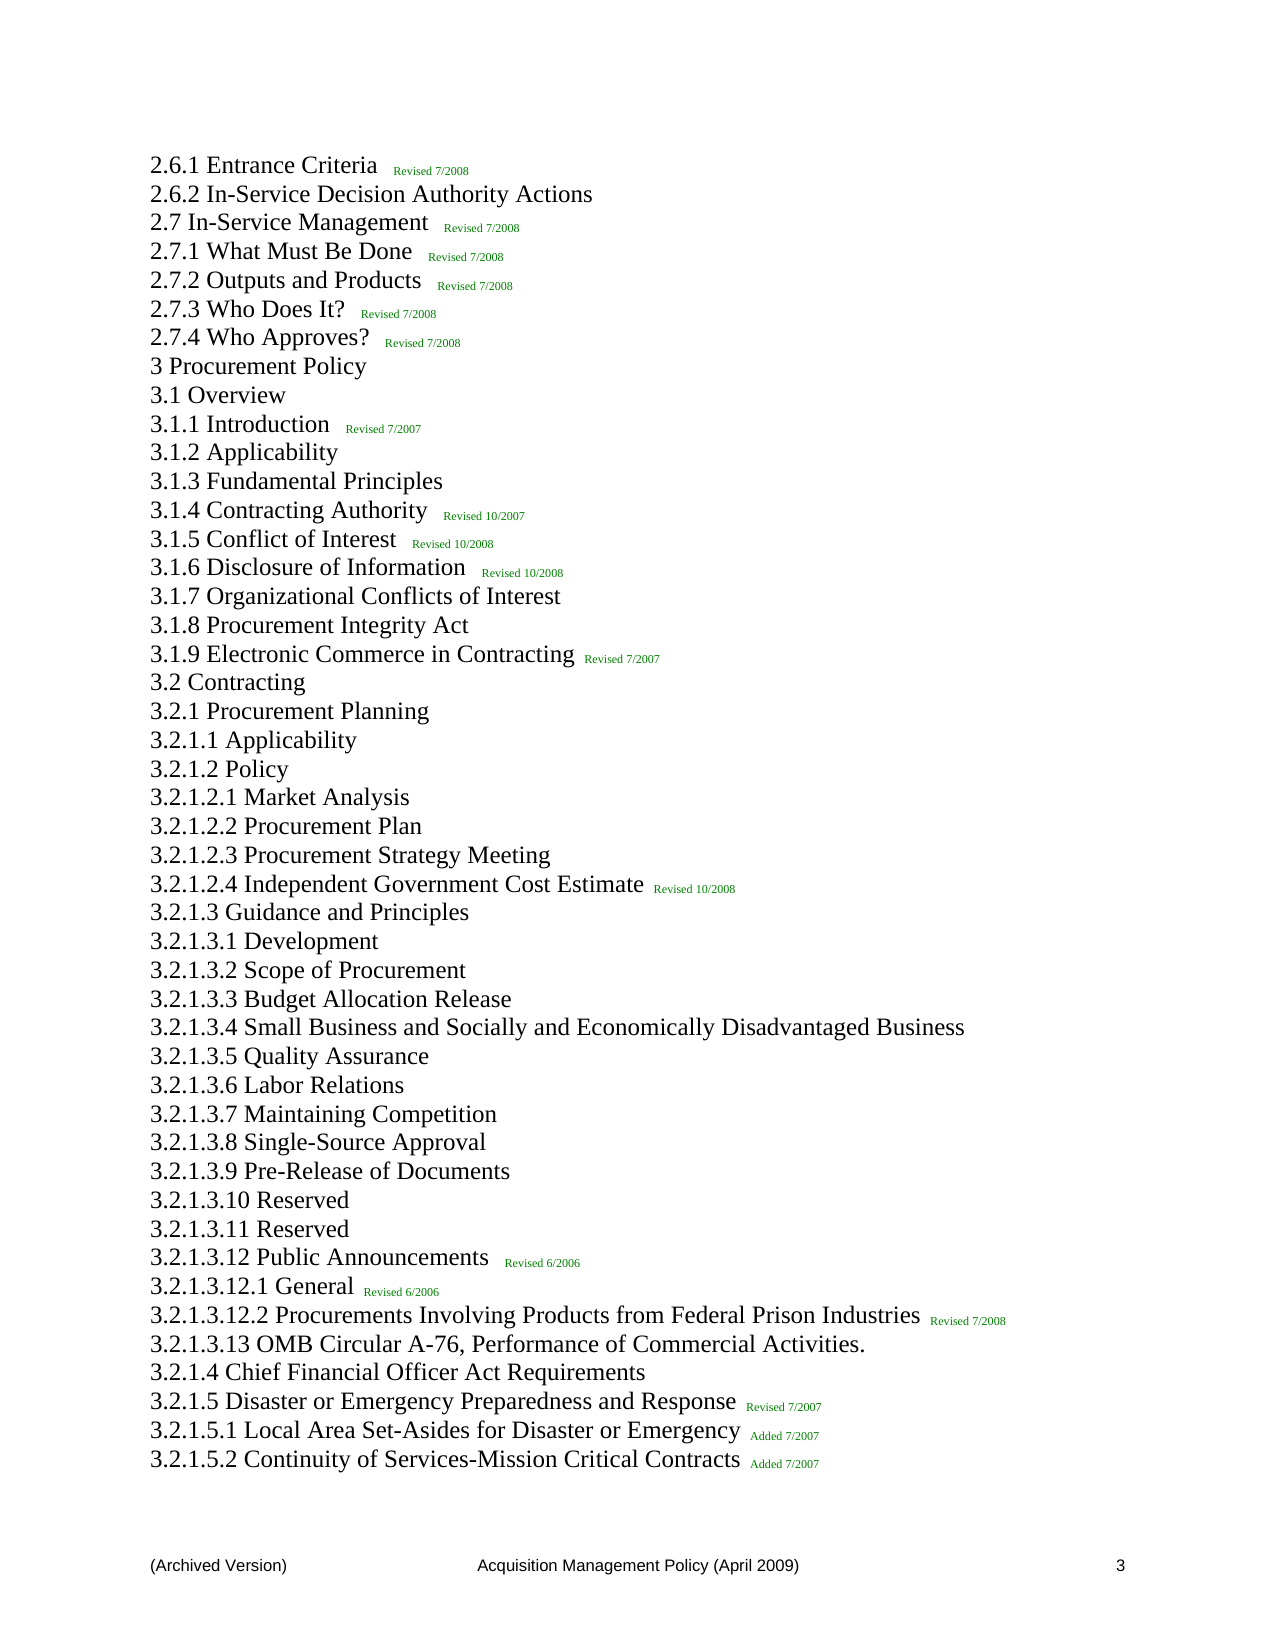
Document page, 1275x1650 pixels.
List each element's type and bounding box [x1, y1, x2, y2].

text [150, 150, 1125, 1472]
